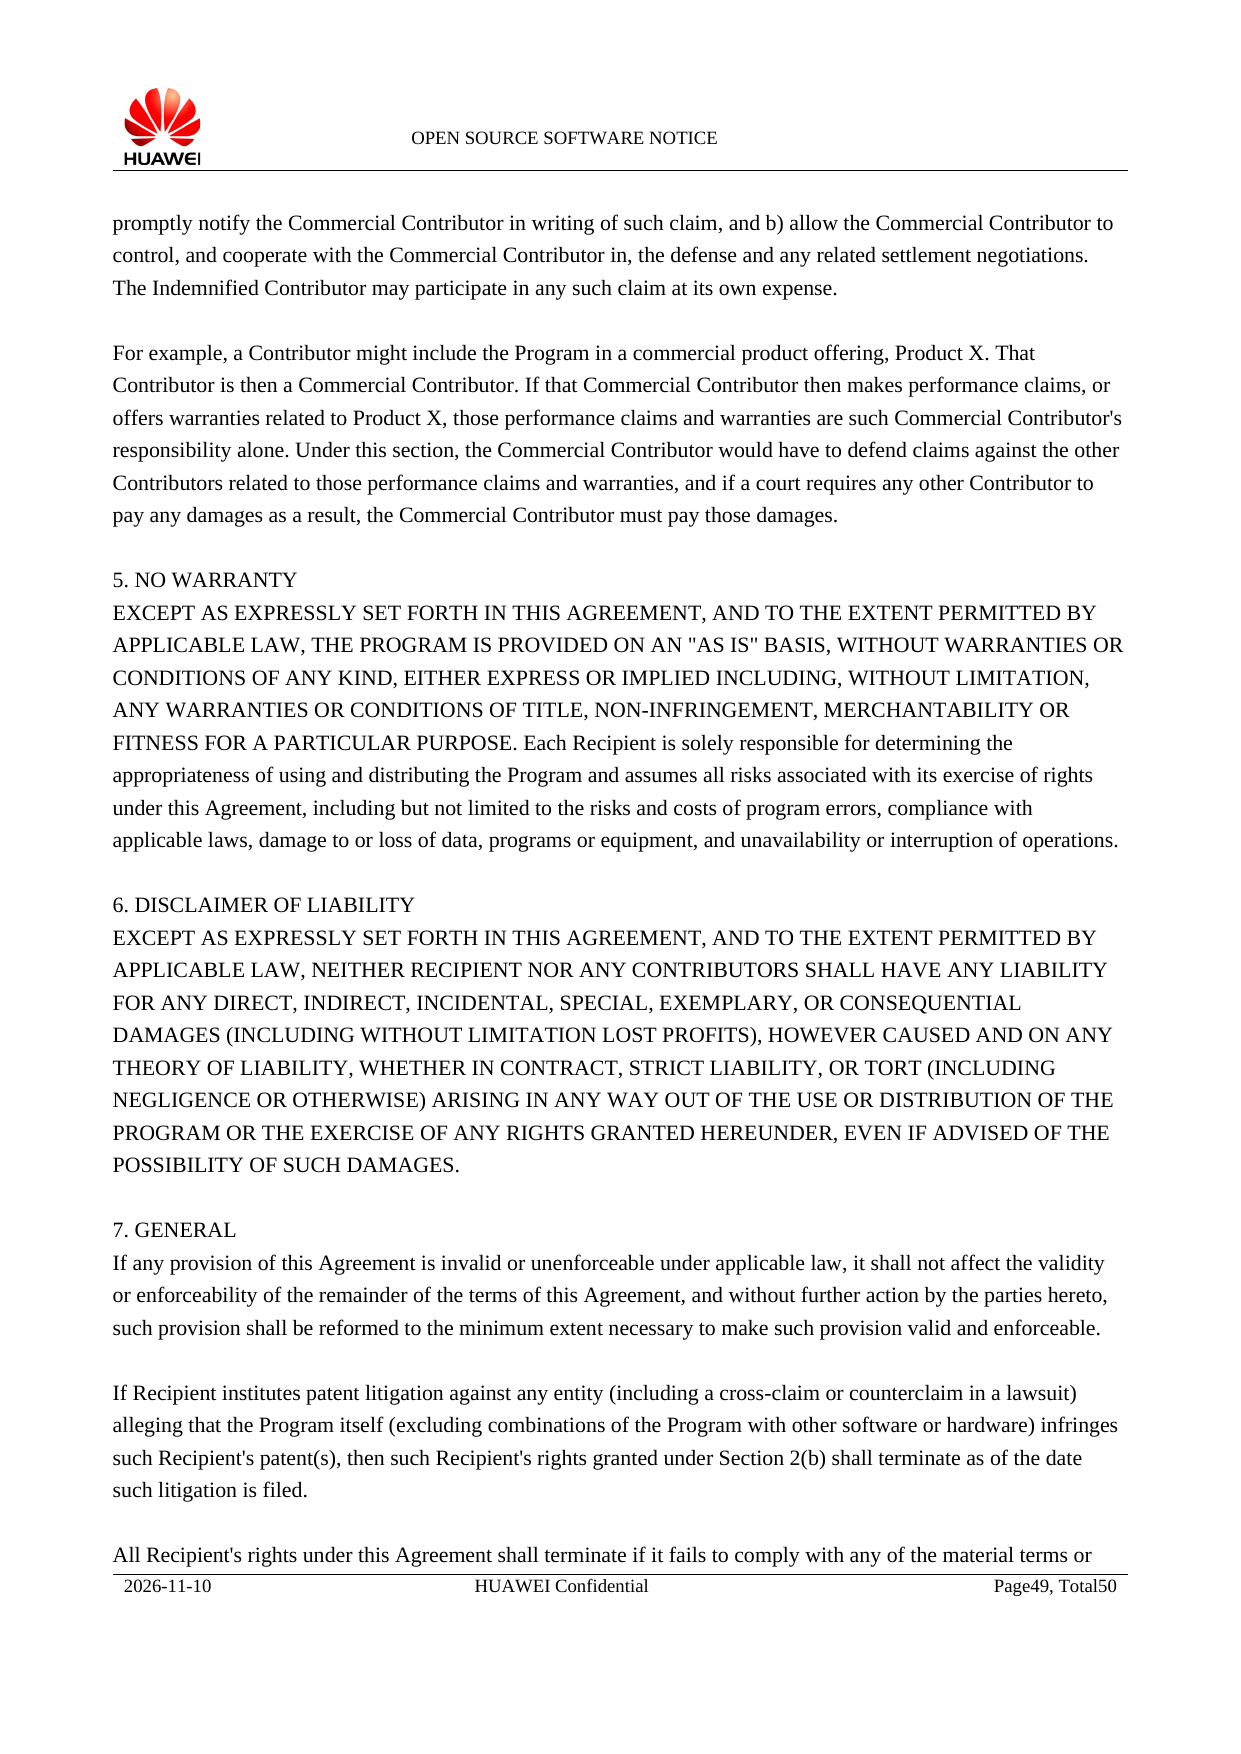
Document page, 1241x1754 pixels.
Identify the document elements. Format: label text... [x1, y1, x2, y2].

picture [124, 88, 201, 165]
